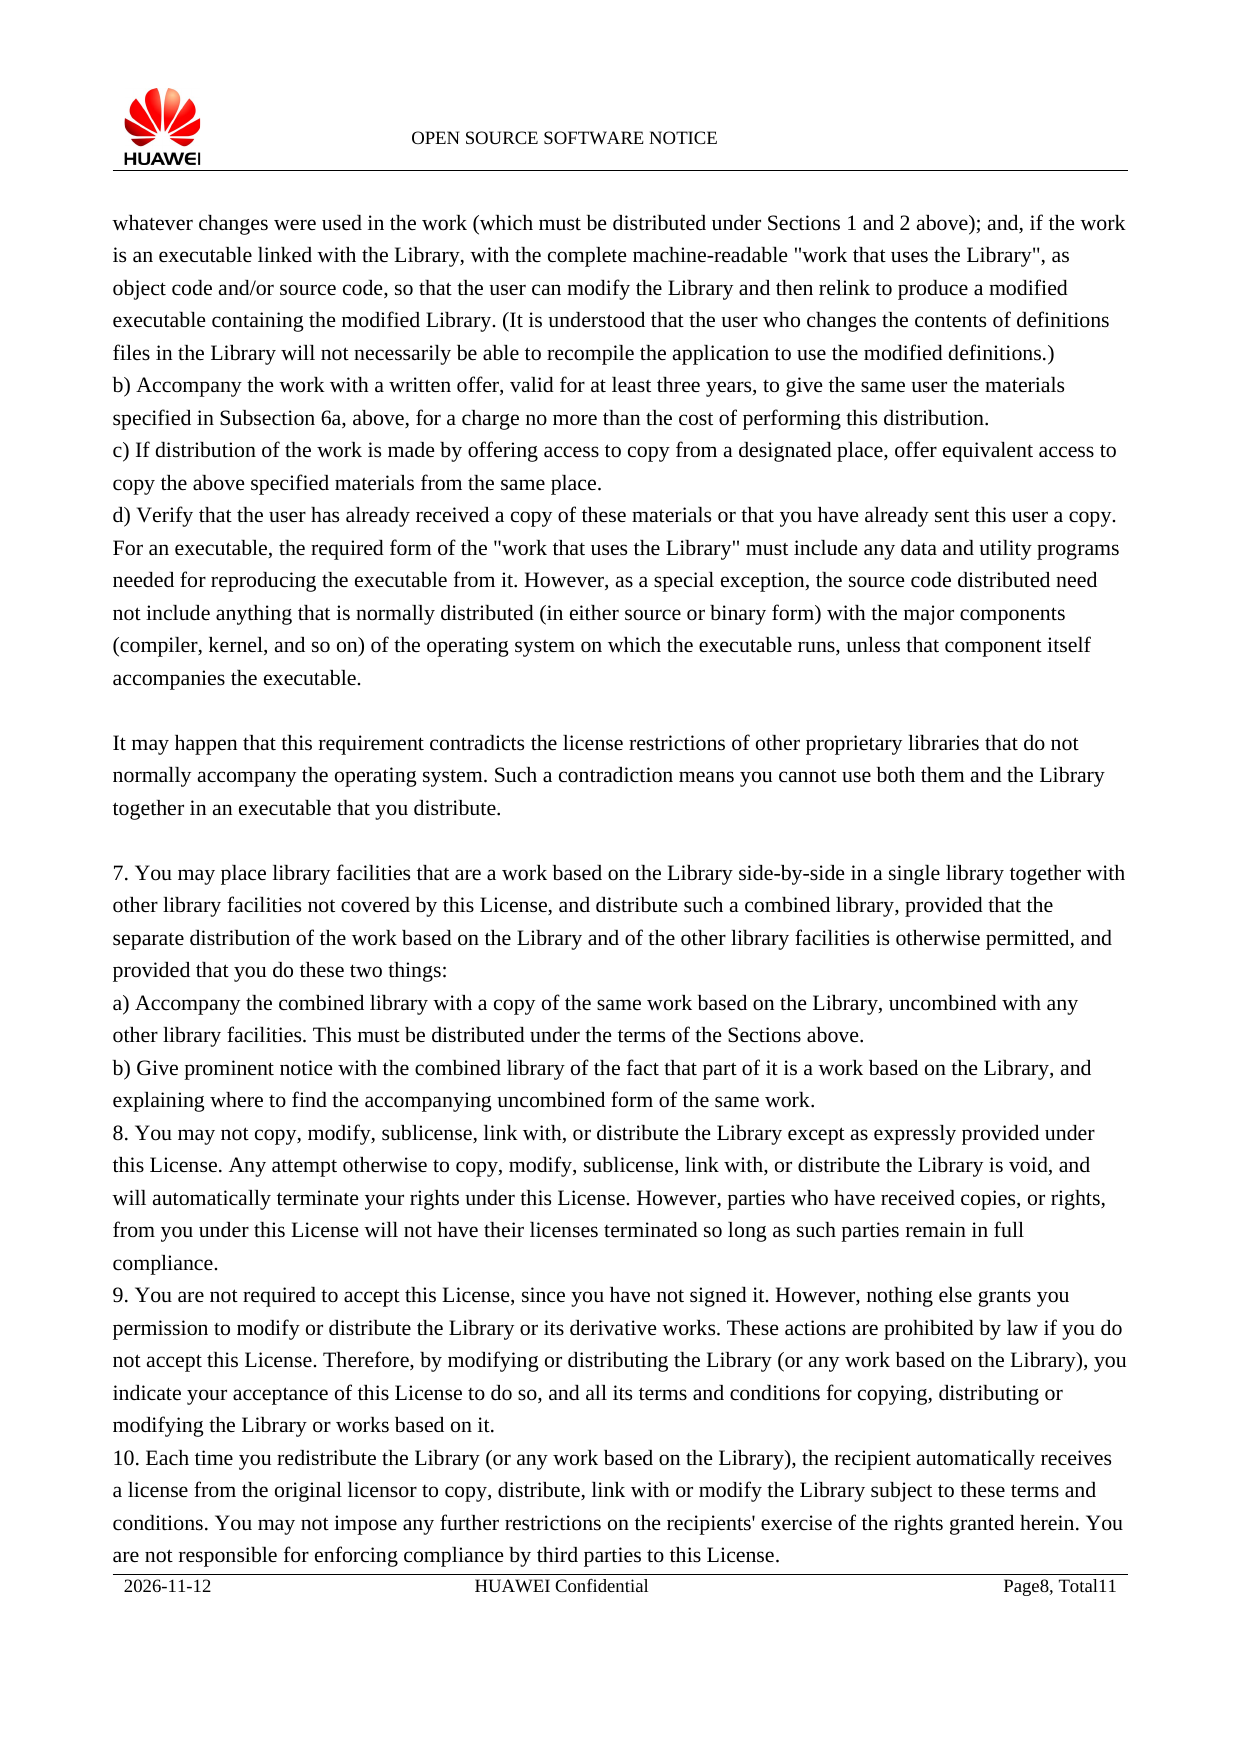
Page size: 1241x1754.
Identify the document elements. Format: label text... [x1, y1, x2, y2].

picture [124, 88, 201, 165]
